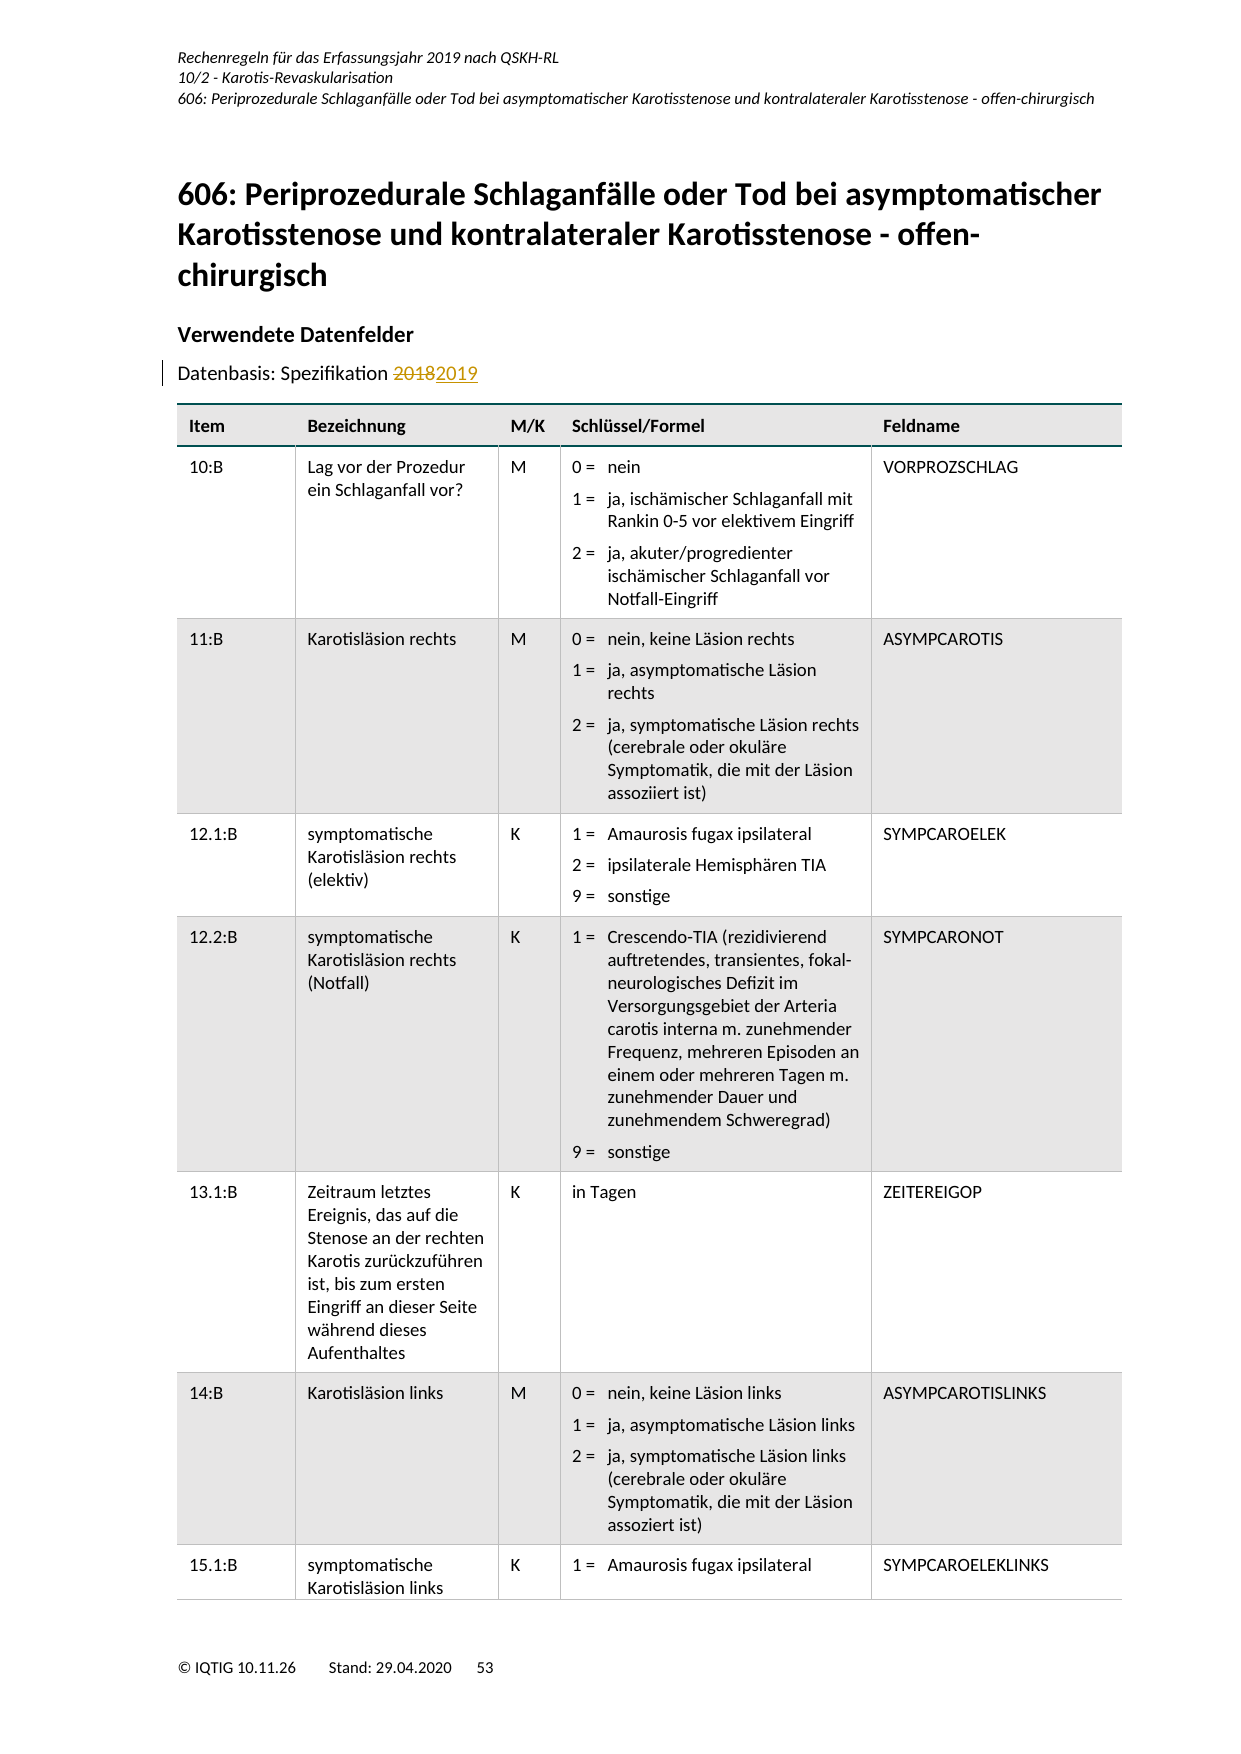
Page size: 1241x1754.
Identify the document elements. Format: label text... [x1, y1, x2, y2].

table_cell ASYMPCAROTISLINKS [872, 1373, 1122, 1544]
table_cell Karotisläsion links [296, 1373, 498, 1544]
table_cell symptomatische Karotisläsion rechts (Notfall) [296, 917, 498, 1171]
table_cell 13.1:B [177, 1172, 295, 1372]
table_header Feldname [871, 405, 1122, 445]
table_cell 12.2:B [177, 917, 295, 1171]
table_cell K [499, 917, 560, 1171]
table_cell Zeitraum letztes Ereignis, das auf die Stenose an der rechten Karotis zurückzuführen ist, bis zum ersten Eingriff an dieser Seite während dieses Aufenthaltes [296, 1172, 498, 1372]
table_cell M [499, 1373, 560, 1544]
table_cell VORPROZSCHLAG [872, 447, 1122, 618]
table_cell K [499, 1545, 560, 1599]
table_cell 1 = Amaurosis fugax ipsilateral 2 = ipsilaterale Hemisphären TIA 9 = sonstige [561, 814, 871, 916]
table_cell 1 = Crescendo-TIA (rezidivierend auftretendes, transientes, fokal-neurologisches Defizit im Versorgungsgebiet der Arteria carotis interna m. zunehmender Frequenz, mehreren Episoden an einem oder mehreren Tagen m. zunehmender Dauer und zunehmendem Schweregrad) 9 = sonstige [561, 917, 871, 1171]
table_header Item [177, 405, 295, 445]
table_cell K [499, 814, 560, 916]
table_cell Karotisläsion rechts [296, 619, 498, 813]
table_cell SYMPCARONOT [872, 917, 1122, 1171]
table_cell SYMPCAROELEKLINKS [872, 1545, 1122, 1599]
table_cell 15.1:B [177, 1545, 295, 1599]
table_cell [561, 1545, 871, 1599]
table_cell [296, 1545, 498, 1599]
table_cell 0 = nein 1 = ja, ischämischer Schlaganfall mit Rankin 0-5 vor elektivem Eingriff 2 = ja, akuter/​progredienter ischämischer Schlaganfall vor Notfall-Eingriff [561, 447, 871, 618]
table_cell 0 = nein, keine Läsion links 1 = ja, asymptomatische Läsion links 2 = ja, symptomatische Läsion links (cerebrale oder okuläre Symptomatik, die mit der Läsion assoziert ist) [561, 1373, 871, 1544]
text 606: Periprozedurale Schlaganfälle oder Tod bei asymptomatischer Karotisstenose und kontralateraler Karotisstenose - offen-chirurgisch [177, 173, 1122, 295]
table_cell in Tagen [561, 1172, 871, 1372]
table_header M/K [499, 405, 560, 445]
table_cell ASYMPCAROTIS [872, 619, 1122, 813]
table_cell SYMPCAROELEK [872, 814, 1122, 916]
table_cell K [499, 1172, 560, 1372]
table_cell 10:B [177, 447, 295, 618]
table_cell 11:B [177, 619, 295, 813]
table_cell Lag vor der Prozedur ein Schlaganfall vor? [296, 447, 498, 618]
table_header Schlüssel/Formel [560, 405, 871, 445]
table_header Bezeichnung [295, 405, 499, 445]
table_cell M [499, 619, 560, 813]
table_cell 0 = nein, keine Läsion rechts 1 = ja, asymptomatische Läsion rechts 2 = ja, symptomatische Läsion rechts (cerebrale oder okuläre Symptomatik, die mit der Läsion assoziiert ist) [561, 619, 871, 813]
table_cell 14:B [177, 1373, 295, 1544]
table_cell 12.1:B [177, 814, 295, 916]
table_cell ZEITEREIGOP [872, 1172, 1122, 1372]
text Verwendete Datenfelder [177, 320, 1122, 348]
text Datenbasis: Spezifikation [177, 360, 1122, 386]
table_cell symptomatische Karotisläsion rechts (elektiv) [296, 814, 498, 916]
table_cell M [499, 447, 560, 618]
